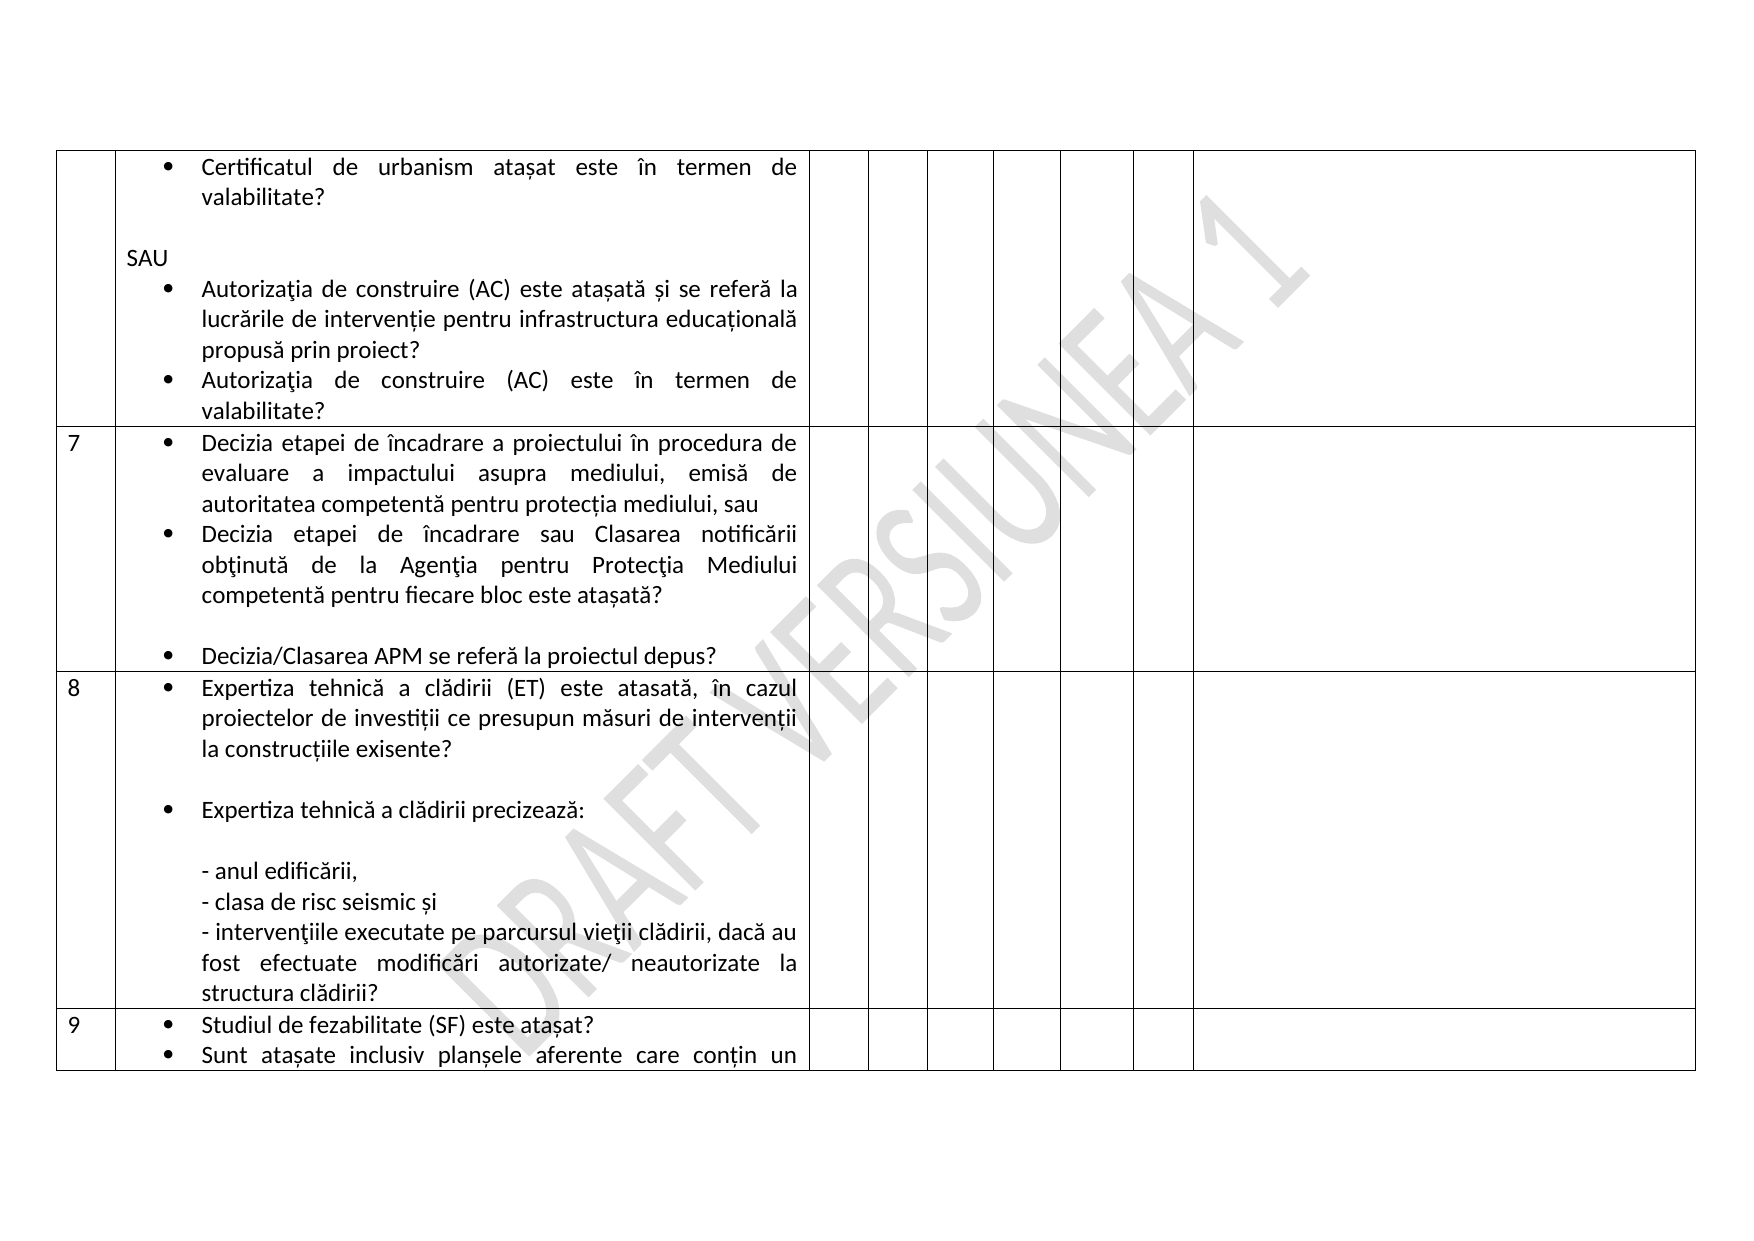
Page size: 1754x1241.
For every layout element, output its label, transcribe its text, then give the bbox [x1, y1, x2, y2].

table_cell [810, 427, 868, 671]
table_cell [1194, 427, 1695, 671]
table_cell [869, 1009, 927, 1070]
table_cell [116, 1009, 809, 1070]
table_cell [810, 672, 868, 1008]
table_cell Expertiza tehnică a clădirii (ET) este atasată, în cazul proiectelor de investiții ce presupun măsuri de intervenții la construcțiile exisente? Expertiza tehnică a clădirii precizează: - anul edificării, - clasa de risc seismic și - intervenţiile executate pe parcursul vieţii clădirii, dacă au fost efectuate modificări autorizate/ neautorizate la structura clădirii? [116, 672, 809, 1008]
table_cell [1061, 672, 1133, 1008]
table_cell [928, 151, 993, 426]
table_cell [994, 1009, 1060, 1070]
table_cell [1134, 151, 1193, 426]
table_cell [994, 151, 1060, 426]
table_cell [810, 1009, 868, 1070]
table_cell 8 [57, 672, 115, 1008]
table_cell 9 [57, 1009, 115, 1070]
table_cell [1061, 427, 1133, 671]
table_cell 6 [57, 151, 115, 426]
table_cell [116, 151, 809, 426]
table_cell [1134, 672, 1193, 1008]
table_cell [1061, 151, 1133, 426]
table_cell Decizia etapei de încadrare a proiectului în procedura de evaluare a impactului asupra mediului, emisă de autoritatea competentă pentru protecția mediului, sau Decizia etapei de încadrare sau Clasarea notificării obţinută de la Agenţia pentru Protecţia Mediului competentă pentru fiecare bloc este atașată? Decizia/Clasarea APM se referă la proiectul depus? [116, 427, 809, 671]
table_cell [1134, 427, 1193, 671]
table_cell [928, 1009, 993, 1070]
table_cell [928, 427, 993, 671]
table_cell [1134, 1009, 1193, 1070]
table_cell [994, 672, 1060, 1008]
table_cell [994, 427, 1060, 671]
table_cell [869, 151, 927, 426]
table_cell 7 [57, 427, 115, 671]
table_cell [1194, 151, 1695, 426]
table_cell [1194, 1009, 1695, 1070]
table_cell [869, 672, 927, 1008]
table_cell [810, 151, 868, 426]
table_cell [1194, 672, 1695, 1008]
table_cell [1061, 1009, 1133, 1070]
table_cell [928, 672, 993, 1008]
table_cell [869, 427, 927, 671]
